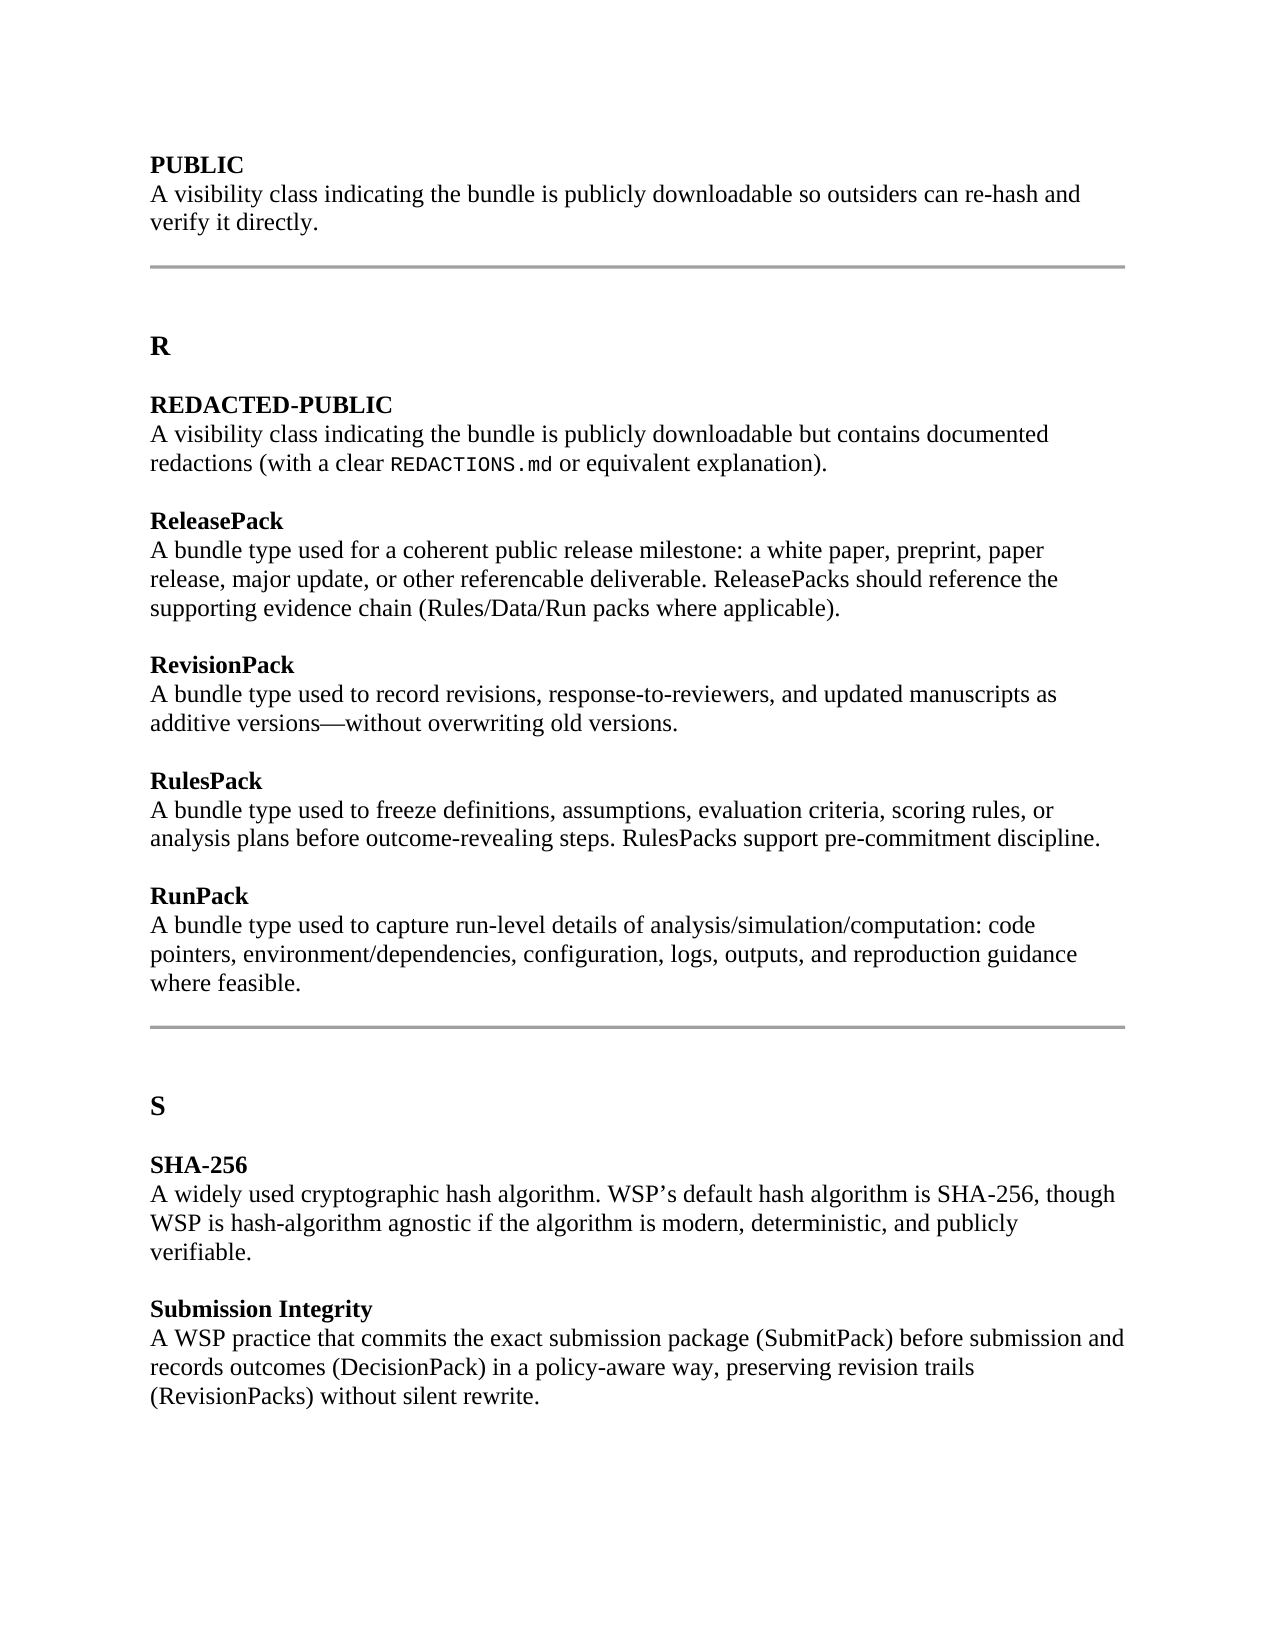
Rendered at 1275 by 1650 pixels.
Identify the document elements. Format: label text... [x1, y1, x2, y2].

text RulesPack A bundle type used to freeze definitions, assumptions, evaluation criteria, scoring rules, or analysis plans before outcome-revealing steps. RulesPacks support pre-commitment discipline. [150, 766, 1125, 852]
text RunPack A bundle type used to capture run-level details of analysis/simulation/computation: code pointers, environment/dependencies, configuration, logs, outputs, and reproduction guidance where feasible. [150, 881, 1125, 996]
text PUBLIC A visibility class indicating the bundle is publicly downloadable so outsiders can re-hash and verify it directly. [150, 150, 1125, 236]
text SHA-256 A widely used cryptographic hash algorithm. WSP’s default hash algorithm is SHA-256, though WSP is hash-algorithm agnostic if the algorithm is modern, deterministic, and publicly verifiable. [150, 1150, 1125, 1265]
text S [150, 1089, 1125, 1121]
text ReleasePack A bundle type used for a coherent public release milestone: a white paper, preprint, paper release, major update, or other referencable deliverable. ReleasePacks should reference the supporting evidence chain (Rules/Data/Run packs where applicable). [150, 506, 1125, 621]
text REDACTED-PUBLIC A visibility class indicating the bundle is publicly downloadable but contains documented redactions (with a clear REDACTIONS.md or equivalent explanation). [150, 390, 1125, 477]
text RevisionPack A bundle type used to record revisions, response-to-reviewers, and updated manuscripts as additive versions—without overwriting old versions. [150, 651, 1125, 737]
text Submission Integrity A WSP practice that commits the exact submission package (SubmitPack) before submission and records outcomes (DecisionPack) in a policy-aware way, preserving revision trails (RevisionPacks) without silent rewrite. [150, 1294, 1125, 1409]
text R [150, 329, 1125, 361]
